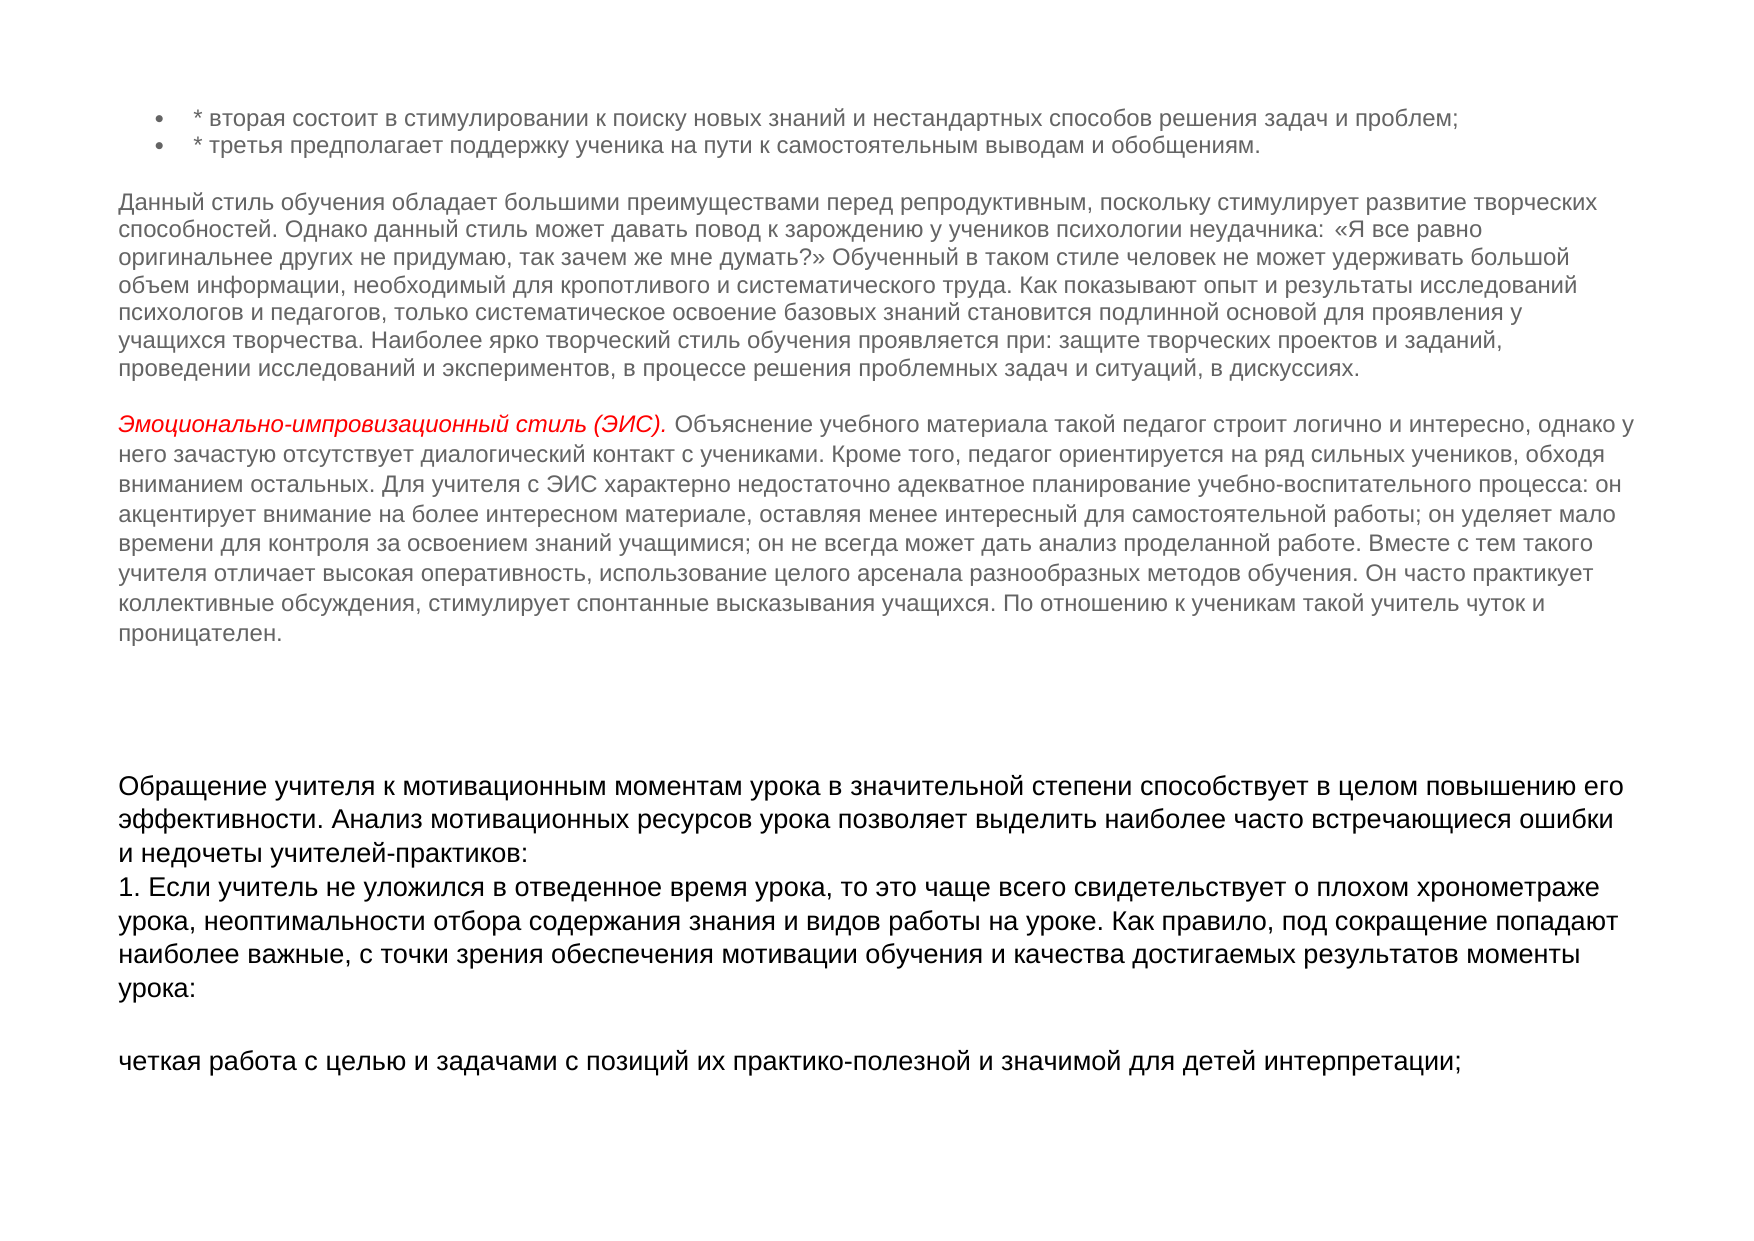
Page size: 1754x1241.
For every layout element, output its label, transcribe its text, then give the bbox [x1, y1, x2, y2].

text Данный стиль обучения обладает большими преимуществами перед репродуктивным, поскольку стимулирует развитие творческих способностей. Однако данный стиль может давать повод к зарождению у учеников психологии неудачника: «Я все равно оригинальнее других не придумаю, так зачем же мне думать?» Обученный в таком стиле человек не может удерживать большой объем информации, необходимый для кропотливого и систематического труда. Как показывают опыт и результаты исследований психологов и педагогов, только систематическое освоение базовых знаний становится подлинной основой для проявления у учащихся творчества. Наиболее ярко творческий стиль обучения проявляется при: защите творческих проектов и заданий, проведении исследований и экспериментов, в процессе решения проблемных задач и ситуаций, в дискуссиях. [118, 188, 1636, 381]
text Эмоционально-импровизационный стиль (ЭИС). Объяснение учебного материала такой педагог строит логично и интересно, однако у него зачастую отсутствует диалогический контакт с учениками. Кроме того, педагог ориентируется на ряд сильных учеников, обходя вниманием остальных. Для учителя с ЭИС характерно недостаточно адекватное планирование учебно-воспитательного процесса: он акцентирует внимание на более интересном материале, оставляя менее интересный для самостоятельной работы; он уделяет мало времени для контроля за освоением знаний учащимися; он не всегда может дать анализ проделанной работе. Вместе с тем такого учителя отличает высокая оперативность, использование целого арсенала разнообразных методов обучения. Он часто практикует коллективные обсуждения, стимулирует спонтанные высказывания учащихся. По отношению к ученикам такой учитель чуток и проницателен. [118, 410, 1636, 646]
list * вторая состоит в стимулировании к поиску новых знаний и нестандартных способов решения задач и проблем; [156, 103, 1636, 131]
list * третья предполагает поддержку ученика на пути к самостоятельным выводам и обобщениям. [156, 131, 1636, 159]
text четкая работа с целью и задачами с позиций их практико-полезной и значимой для детей интерпретации; [118, 1045, 1636, 1076]
text Обращение учителя к мотивационным моментам урока в значительной степени способствует в целом повышению его эффективности. Анализ мотивационных ресурсов урока позволяет выделить наиболее часто встречающиеся ошибки и недочеты учителей-практиков: 1. Если учитель не уложился в отведенное время урока, то это чаще всего свидетельствует о плохом хронометраже урока, неоптимальности отбора содержания знания и видов работы на уроке. Как правило, под сокращение попадают наиболее важные, с точки зрения обеспечения мотивации обучения и качества достигаемых результатов моменты урока: [118, 770, 1636, 1003]
